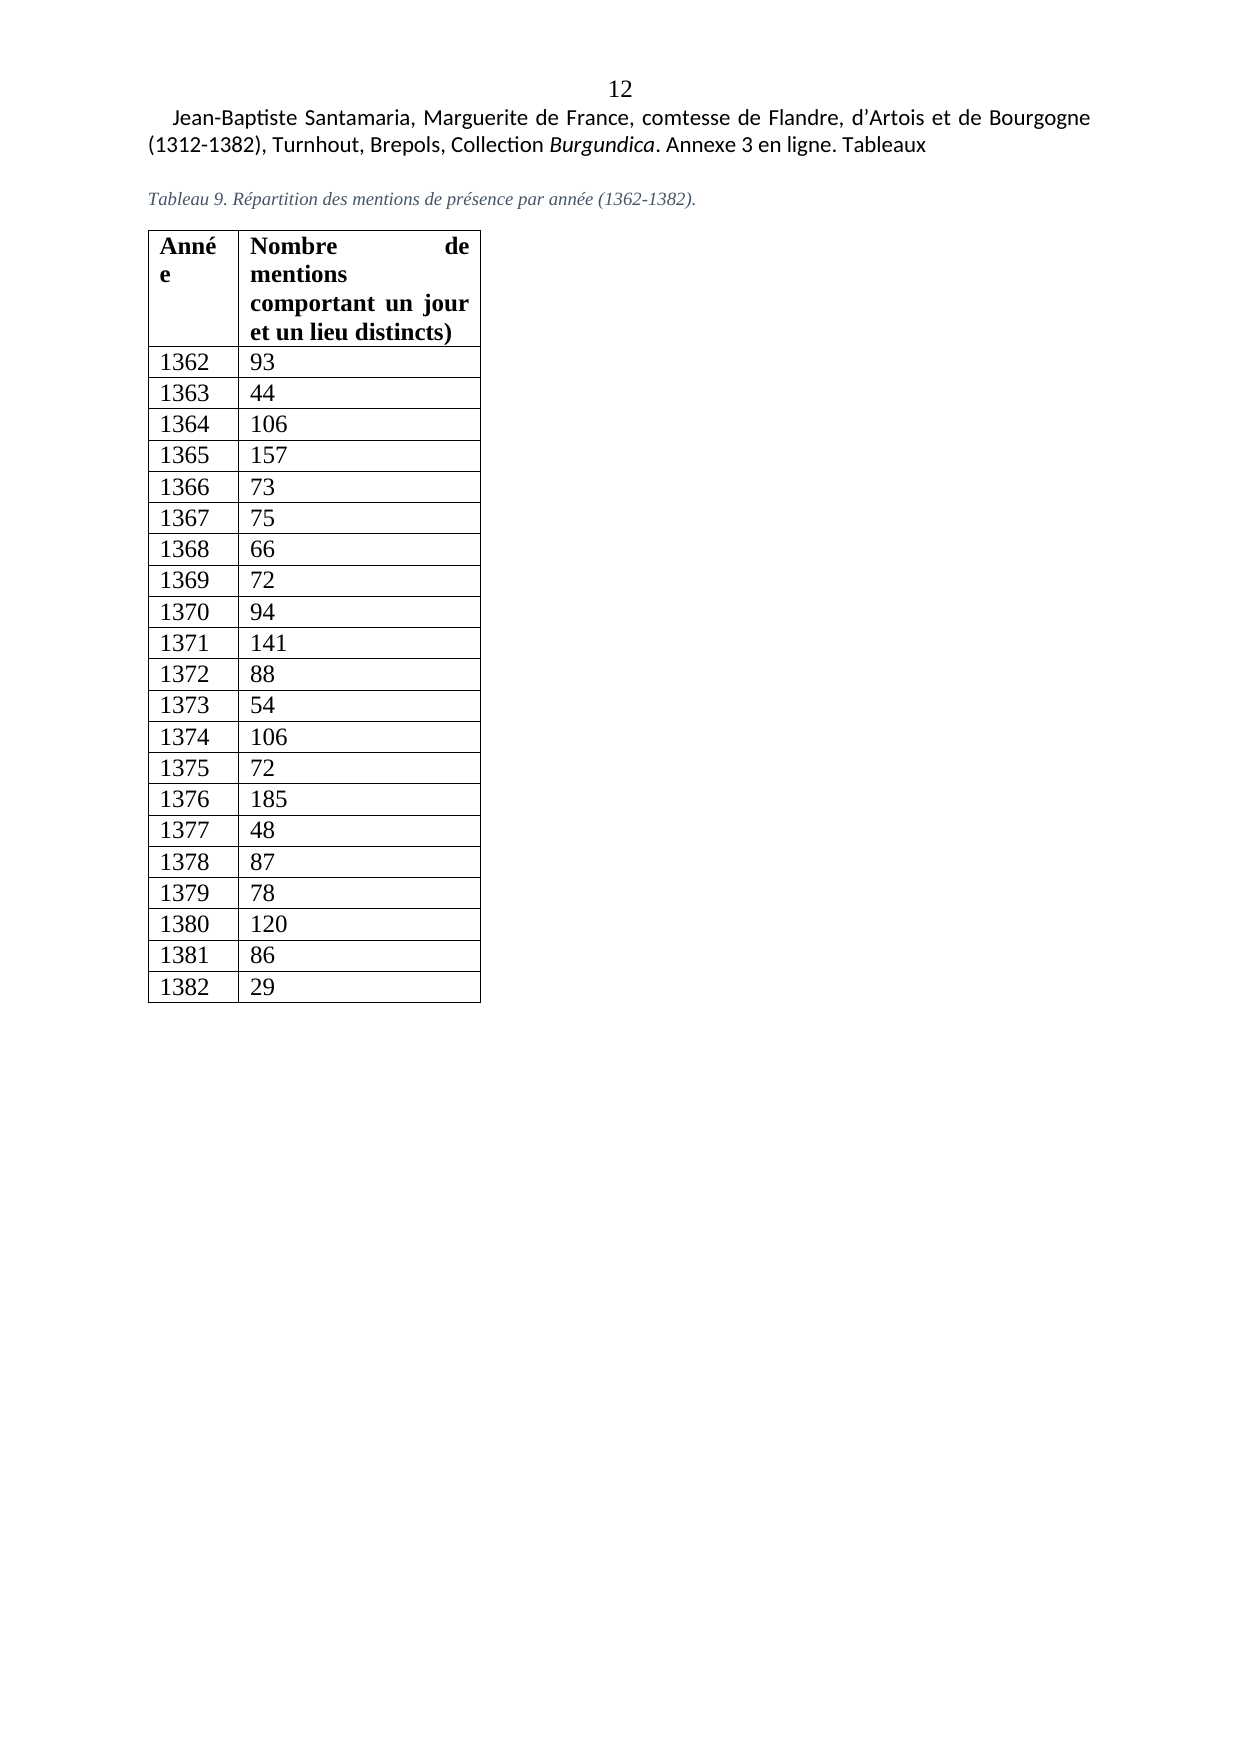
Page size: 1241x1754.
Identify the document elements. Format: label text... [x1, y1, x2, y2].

table_cell 86 [239, 941, 480, 971]
table_cell 29 [239, 972, 480, 1002]
table_cell 1365 [149, 441, 238, 471]
table_cell 1377 [149, 816, 238, 846]
table_cell 1371 [149, 628, 238, 658]
table_cell 1375 [149, 753, 238, 783]
table_cell 1366 [149, 472, 238, 502]
table_cell 66 [239, 534, 480, 564]
table_cell 1382 [149, 972, 238, 1002]
table_cell 1367 [149, 503, 238, 533]
table_header Nombre de mentions comportant un jour et un lieu distincts) [239, 231, 480, 346]
table_cell 94 [239, 597, 480, 627]
table_header Année [149, 231, 238, 346]
table_cell 185 [239, 784, 480, 814]
table_cell 1379 [149, 878, 238, 908]
table_cell 73 [239, 472, 480, 502]
table_cell 157 [239, 441, 480, 471]
table_cell 88 [239, 659, 480, 689]
table_cell 75 [239, 503, 480, 533]
table_cell 54 [239, 691, 480, 721]
table_cell 1373 [149, 691, 238, 721]
table_cell 106 [239, 722, 480, 752]
table_cell 1368 [149, 534, 238, 564]
table_cell 48 [239, 816, 480, 846]
table_cell 93 [239, 347, 480, 377]
table_cell 72 [239, 753, 480, 783]
table_cell 1376 [149, 784, 238, 814]
table_cell 1370 [149, 597, 238, 627]
table_cell 44 [239, 378, 480, 408]
table_cell 87 [239, 847, 480, 877]
table_cell 72 [239, 566, 480, 596]
table_cell 141 [239, 628, 480, 658]
table_cell 1381 [149, 941, 238, 971]
table_cell 1378 [149, 847, 238, 877]
table_cell 1380 [149, 909, 238, 939]
table_cell 1369 [149, 566, 238, 596]
table_cell 120 [239, 909, 480, 939]
table_cell 1364 [149, 409, 238, 439]
table_cell 78 [239, 878, 480, 908]
text Tableau 9. Répartition des mentions de présence par année (1362-1382). [148, 187, 1093, 209]
table_cell 1372 [149, 659, 238, 689]
table_cell 106 [239, 409, 480, 439]
table_cell 1363 [149, 378, 238, 408]
table_cell 1362 [149, 347, 238, 377]
table_cell 1374 [149, 722, 238, 752]
